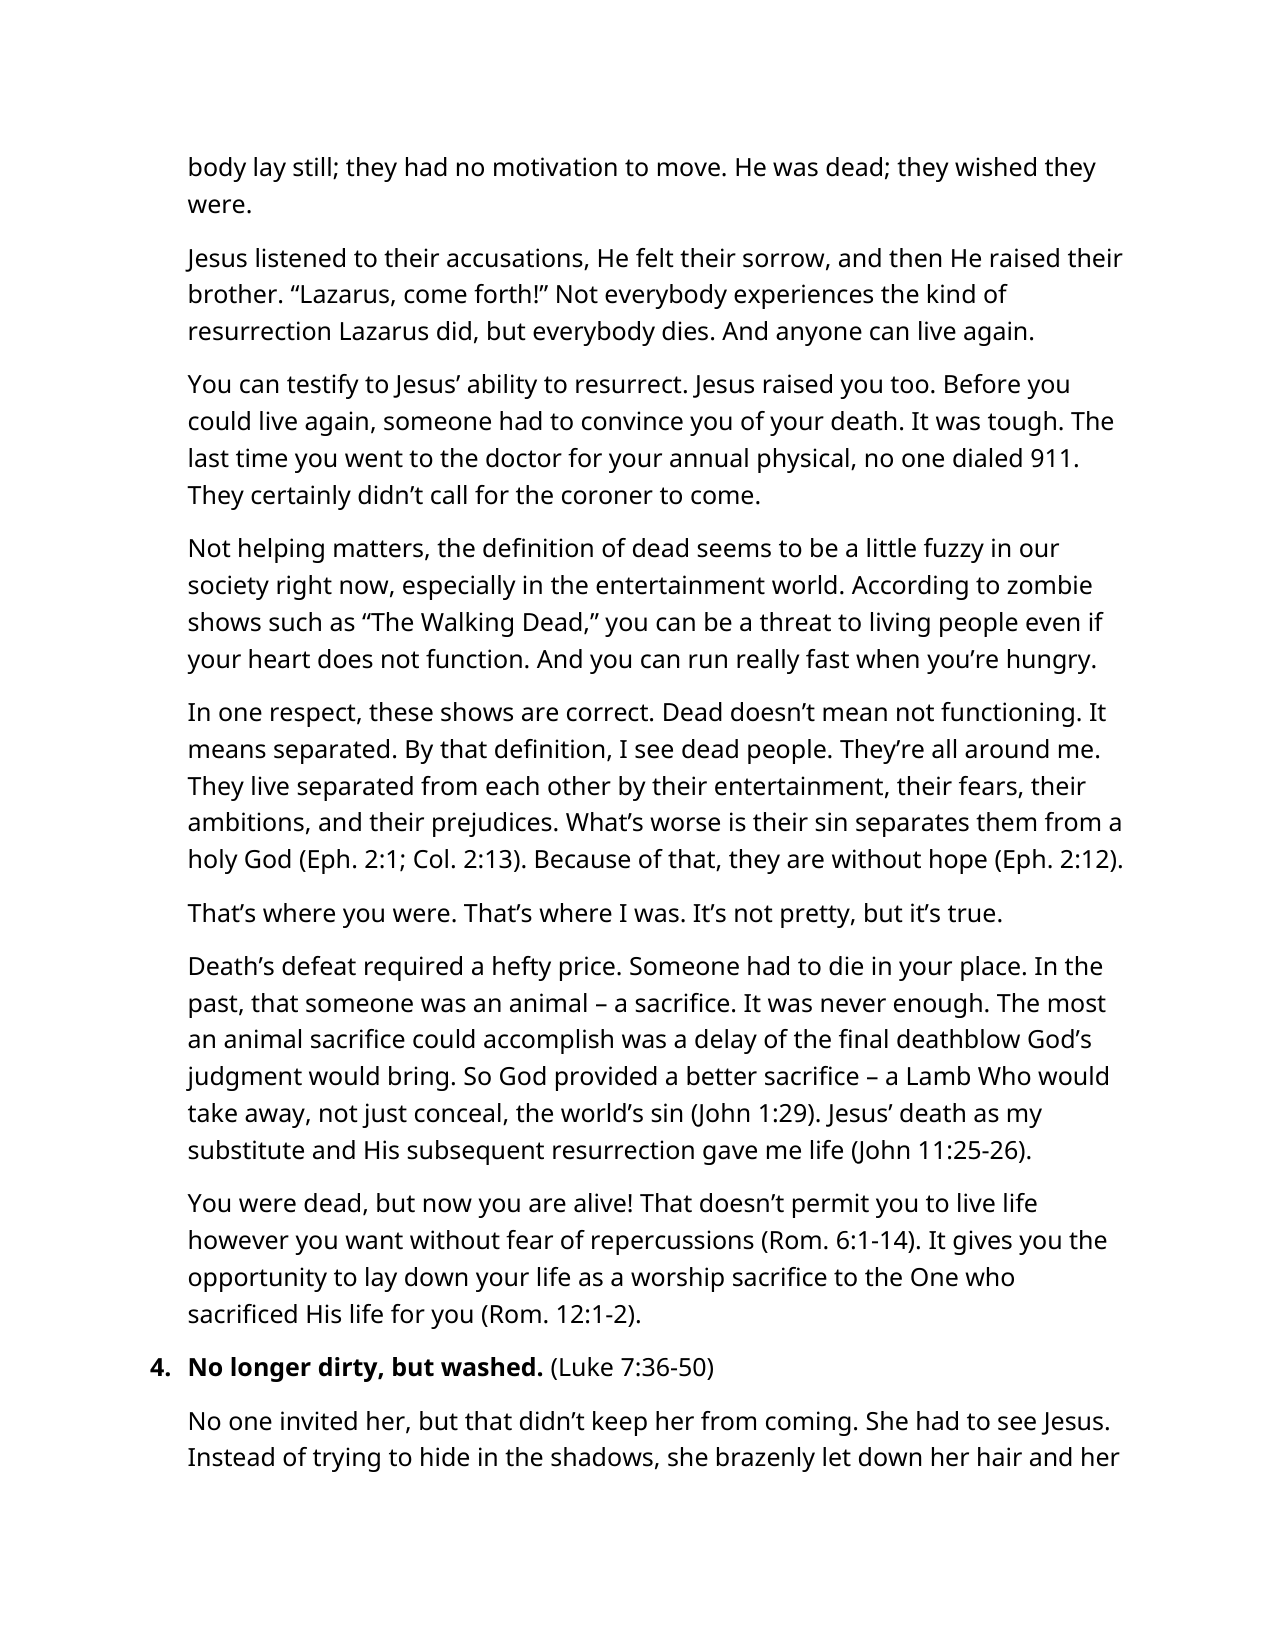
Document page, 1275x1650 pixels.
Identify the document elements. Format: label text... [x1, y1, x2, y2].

text That’s where you were. That’s where I was. It’s not pretty, but it’s true. [187, 895, 1125, 929]
text You can testify to Jesus’ ability to resurrect. Jesus raised you too. Before you could live again, someone had to convince you of your death. It was tough. The last time you went to the doctor for your annual physical, no one dialed 911. They certainly didn’t call for the coroner to come. [187, 367, 1125, 512]
text Jesus listened to their accusations, He felt their sorrow, and then He raised their brother. “Lazarus, come forth!” Not everybody experiences the kind of resurrection Lazarus did, but everybody dies. And anyone can live again. [187, 240, 1125, 348]
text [187, 1403, 1125, 1474]
text Not helping matters, the definition of dead seems to be a little fuzzy in our society right now, especially in the entertainment world. According to zombie shows such as “The Walking Dead,” you can be a threat to living people even if your heart does not function. And you can run really fast when you’re hungry. [187, 531, 1125, 675]
text In one respect, these shows are correct. Dead doesn’t mean not functioning. It means separated. By that definition, I see dead people. They’re all around me. They live separated from each other by their entertainment, their fears, their ambitions, and their prejudices. What’s worse is their sin separates them from a holy God (Eph. 2:1; Col. 2:13). Because of that, they are without hope (Eph. 2:12). [187, 695, 1125, 876]
list No longer dirty, but washed. (Luke 7:36-50) [150, 1350, 1125, 1384]
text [187, 150, 1125, 221]
text You were dead, but now you are alive! That doesn’t permit you to live life however you want without fear of repercussions (Rom. 6:1-14). It gives you the opportunity to lay down your life as a worship sacrifice to the One who sacrificed His life for you (Rom. 12:1-2). [187, 1186, 1125, 1330]
text Death’s defeat required a hefty price. Someone had to die in your place. In the past, that someone was an animal – a sacrifice. It was never enough. The most an animal sacrifice could accomplish was a delay of the final deathblow God’s judgment would bring. So God provided a better sacrifice – a Lamb Who would take away, not just conceal, the world’s sin (John 1:29). Jesus’ death as my substitute and His subsequent resurrection gave me life (John 11:25-26). [187, 949, 1125, 1167]
